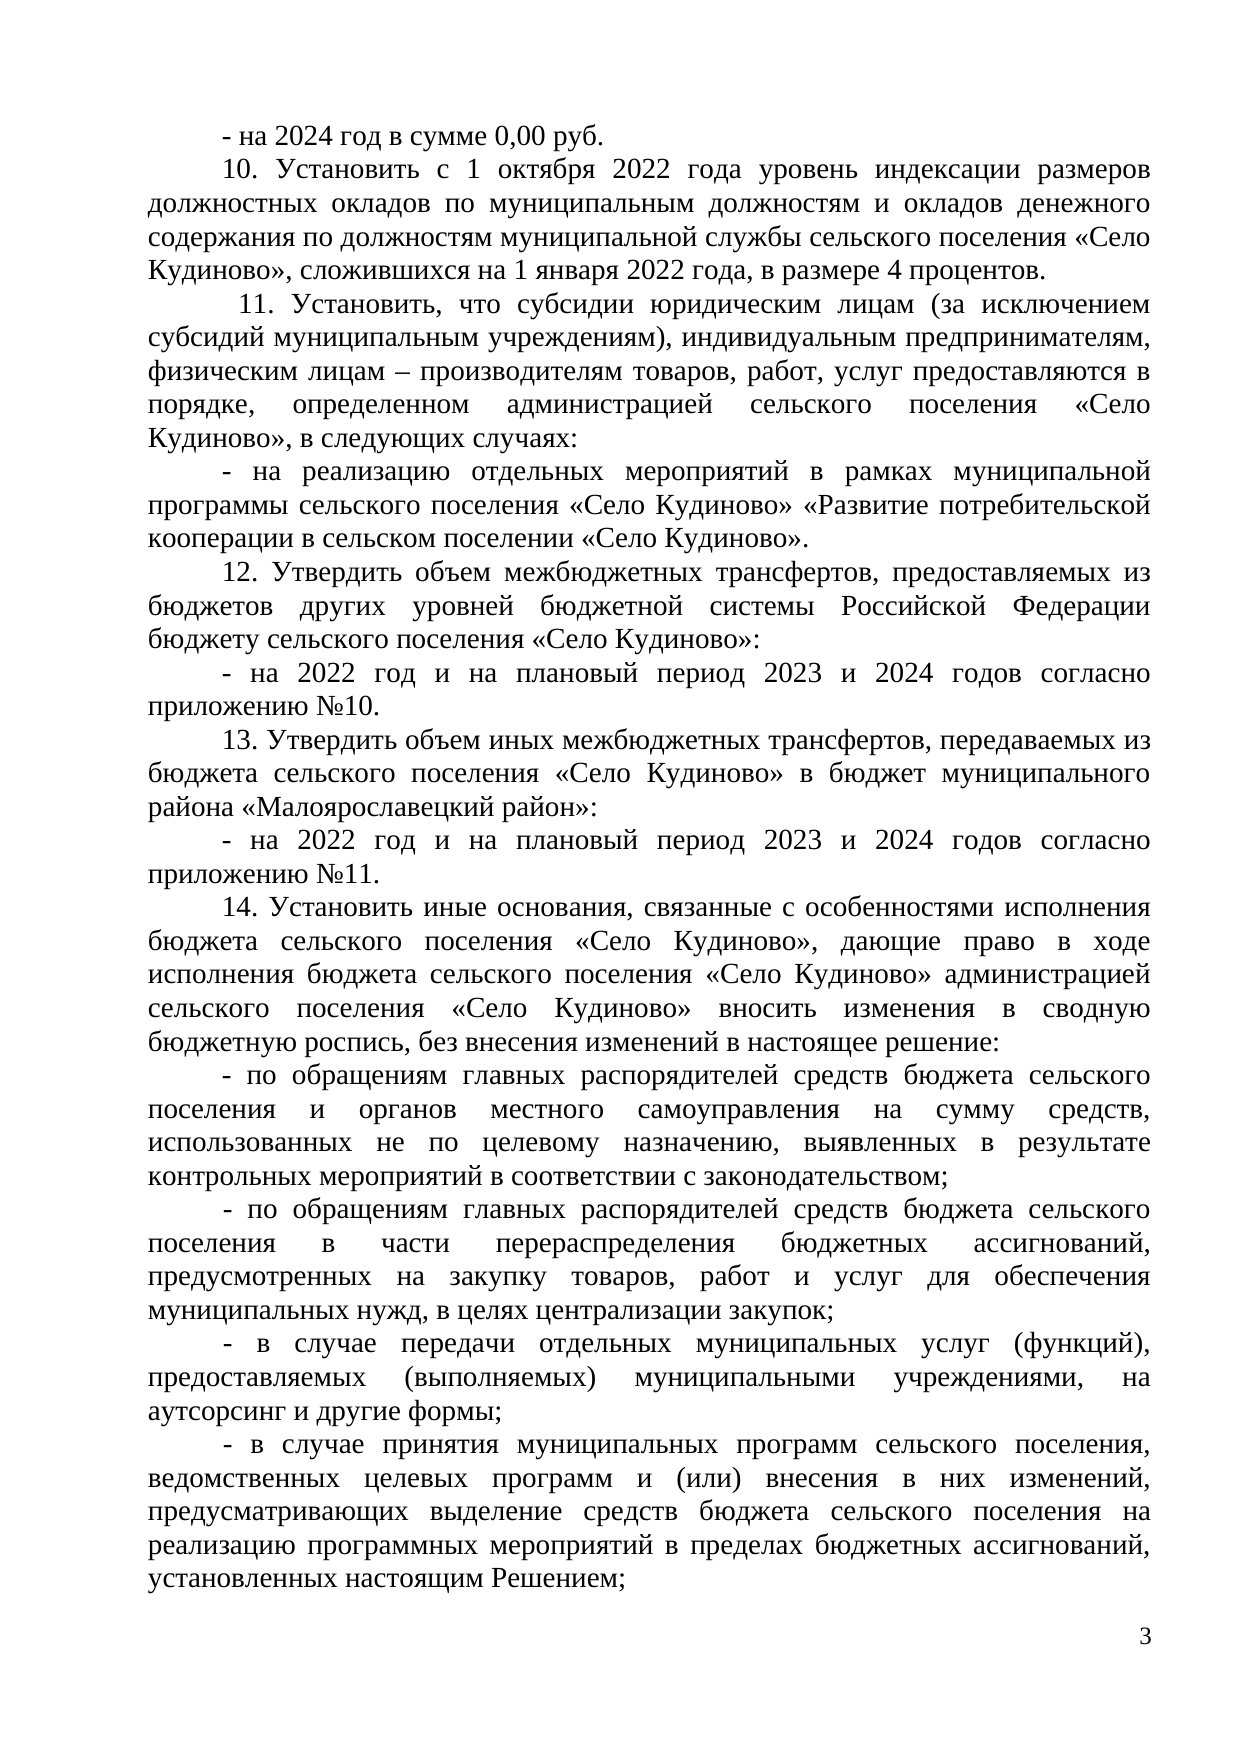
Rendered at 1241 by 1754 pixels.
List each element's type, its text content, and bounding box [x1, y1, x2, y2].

text 14. Установить иные основания, связанные с особенностями исполнения бюджета сельского поселения «Село Кудиново», дающие право в ходе исполнения бюджета сельского поселения «Село Кудиново» администрацией сельского поселения «Село Кудиново» вносить изменения в сводную бюджетную роспись, без внесения изменений в настоящее решение: [148, 889, 1152, 1057]
text - по обращениям главных распорядителей средств бюджета сельского поселения и органов местного самоуправления на сумму средств, использованных не по целевому назначению, выявленных в результате контрольных мероприятий в соответствии с законодательством; [148, 1057, 1152, 1191]
text - по обращениям главных распорядителей средств бюджета сельского поселения в части перераспределения бюджетных ассигнований, предусмотренных на закупку товаров, работ и услуг для обеспечения муниципальных нужд, в целях централизации закупок; [148, 1191, 1152, 1326]
text 10. Установить с 1 октября 2022 года уровень индексации размеров должностных окладов по муниципальным должностям и окладов денежного содержания по должностям муниципальной службы сельского поселения «Село Кудиново», сложившихся на 1 января 2022 года, в размере 4 процентов. [148, 152, 1152, 286]
text 13. Утвердить объем иных межбюджетных трансфертов, передаваемых из бюджета сельского поселения «Село Кудиново» в бюджет муниципального района «Малоярославецкий район»: [148, 722, 1152, 822]
text - на 2022 год и на плановый период 2023 и 2024 годов согласно приложению №10. [148, 655, 1152, 722]
text - в случае передачи отдельных муниципальных услуг (функций), предоставляемых (выполняемых) муниципальными учреждениями, на аутсорсинг и другие формы; [148, 1326, 1152, 1426]
text - на 2024 год в сумме 0,00 руб. [148, 118, 1152, 152]
text 11. Установить, что субсидии юридическим лицам (за исключением субсидий муниципальным учреждениям), индивидуальным предпринимателям, физическим лицам – производителям товаров, работ, услуг предоставляются в порядке, определенном администрацией сельского поселения «Село Кудиново», в следующих случаях: [148, 286, 1152, 453]
text - на реализацию отдельных мероприятий в рамках муниципальной программы сельского поселения «Село Кудиново» «Развитие потребительской кооперации в сельском поселении «Село Кудиново». [148, 453, 1152, 554]
text - на 2022 год и на плановый период 2023 и 2024 годов согласно приложению №11. [148, 822, 1152, 889]
text - в случае принятия муниципальных программ сельского поселения, ведомственных целевых программ и (или) внесения в них изменений, предусматривающих выделение средств бюджета сельского поселения на реализацию программных мероприятий в пределах бюджетных ассигнований, установленных настоящим Решением; [148, 1426, 1152, 1594]
text 12. Утвердить объем межбюджетных трансфертов, предоставляемых из бюджетов других уровней бюджетной системы Российской Федерации бюджету сельского поселения «Село Кудиново»: [148, 554, 1152, 655]
